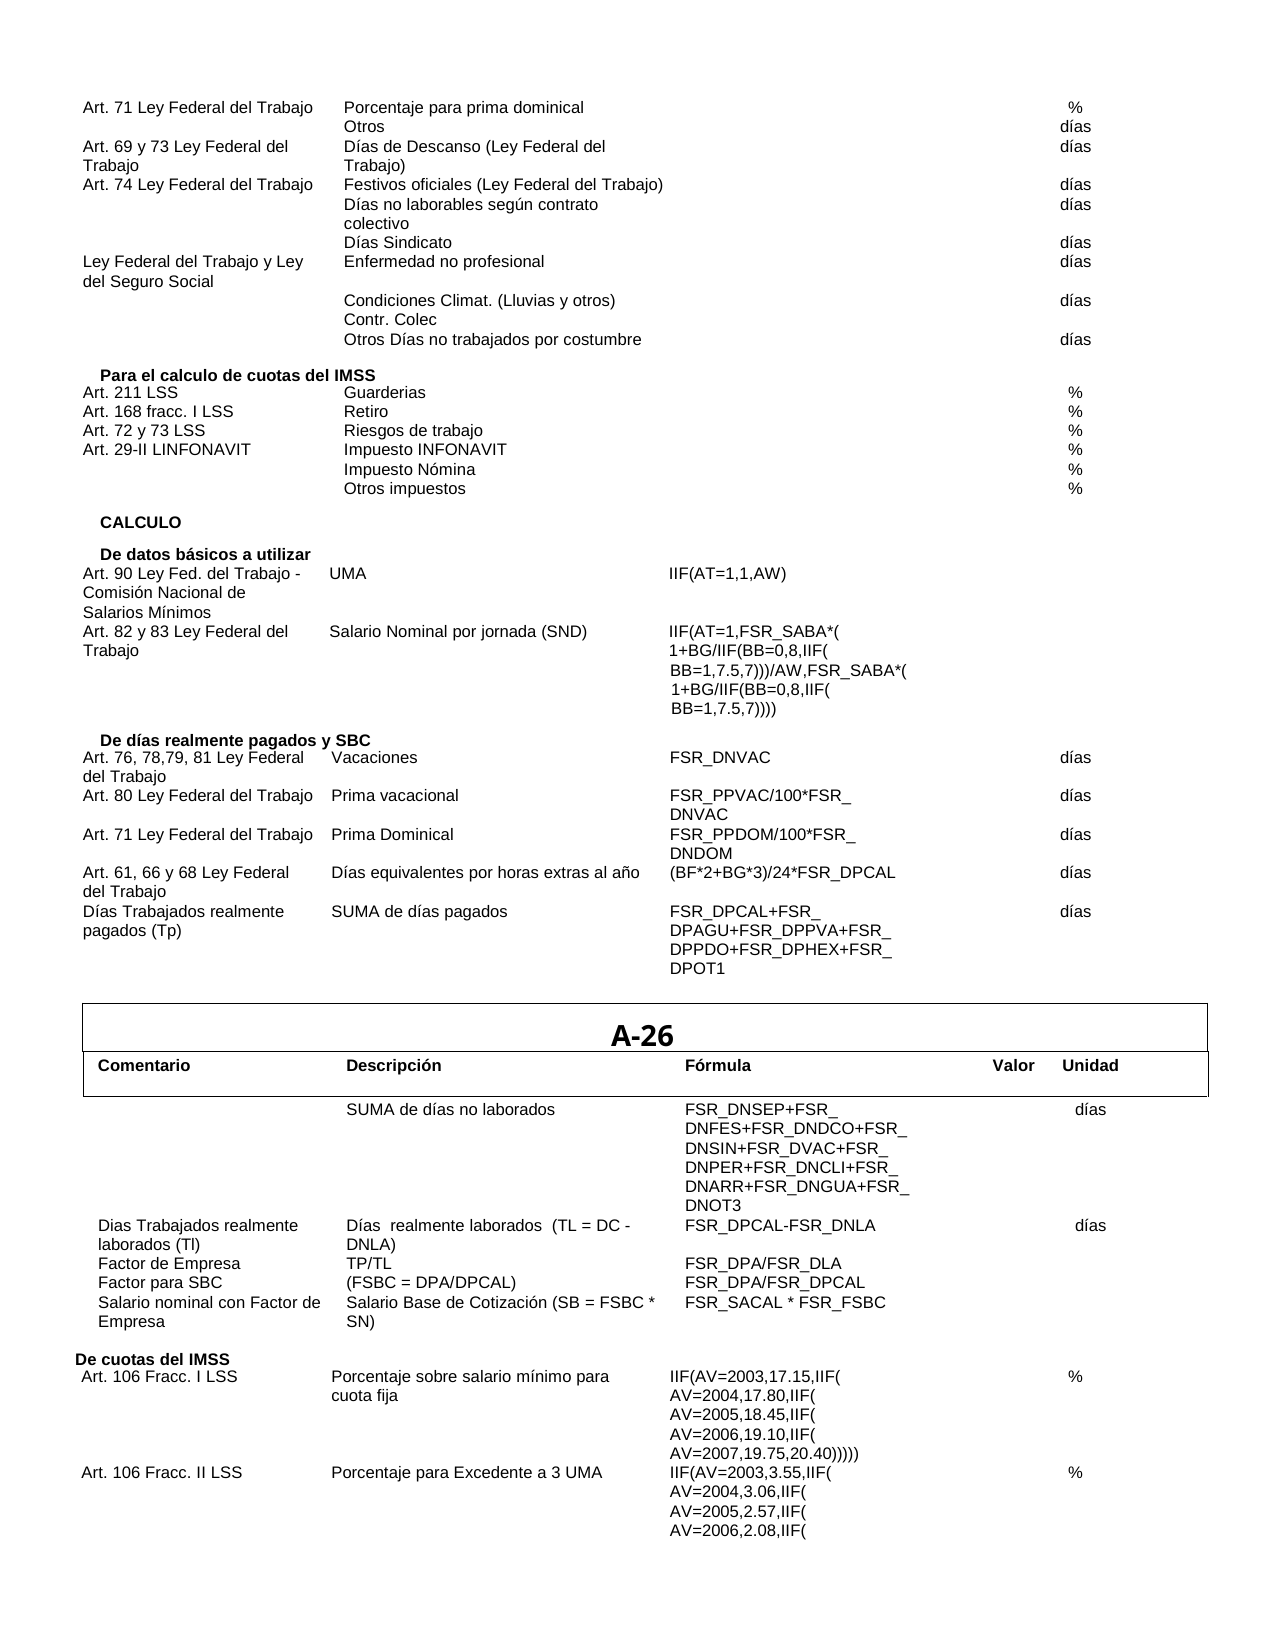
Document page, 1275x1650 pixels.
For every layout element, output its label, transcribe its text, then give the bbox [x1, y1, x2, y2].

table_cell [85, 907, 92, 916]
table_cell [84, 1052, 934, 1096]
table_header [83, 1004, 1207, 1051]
text De datos básicos a utilizar [75, 545, 1214, 564]
text De días realmente pagados y SBC [75, 730, 1214, 749]
text Para el calculo de cuotas del IMSS [100, 368, 1214, 384]
text 1+BG/IIF(BB=0,8,IIF( BB=1,7.5,7)))) [615, 679, 832, 718]
text Salarios Mínimos [83, 603, 1214, 622]
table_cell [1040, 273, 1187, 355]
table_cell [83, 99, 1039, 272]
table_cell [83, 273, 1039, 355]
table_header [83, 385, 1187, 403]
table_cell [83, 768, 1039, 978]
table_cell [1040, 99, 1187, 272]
text Trabajo 1+BG/IIF(BB=0,8,IIF( BB=1,7.5,7)))/AW,FSR_SABA*( [83, 641, 924, 679]
text CALCULO [100, 515, 1214, 532]
text De cuotas del IMSS [75, 1352, 1214, 1369]
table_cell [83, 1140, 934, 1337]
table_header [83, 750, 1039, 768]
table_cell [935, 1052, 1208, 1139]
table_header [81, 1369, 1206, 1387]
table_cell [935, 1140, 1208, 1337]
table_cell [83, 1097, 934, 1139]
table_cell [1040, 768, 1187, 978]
text Art. 90 Ley Fed. del Trabajo - UMA IIF(AT=1,1,AW) [83, 564, 1214, 583]
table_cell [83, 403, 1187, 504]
text Art. 82 y 83 Ley Federal del Salario Nominal por jornada (SND) IIF(AT=1,FSR_SABA*( [83, 622, 1214, 641]
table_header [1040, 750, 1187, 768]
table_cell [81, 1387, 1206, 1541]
text Comisión Nacional de [83, 583, 1214, 602]
